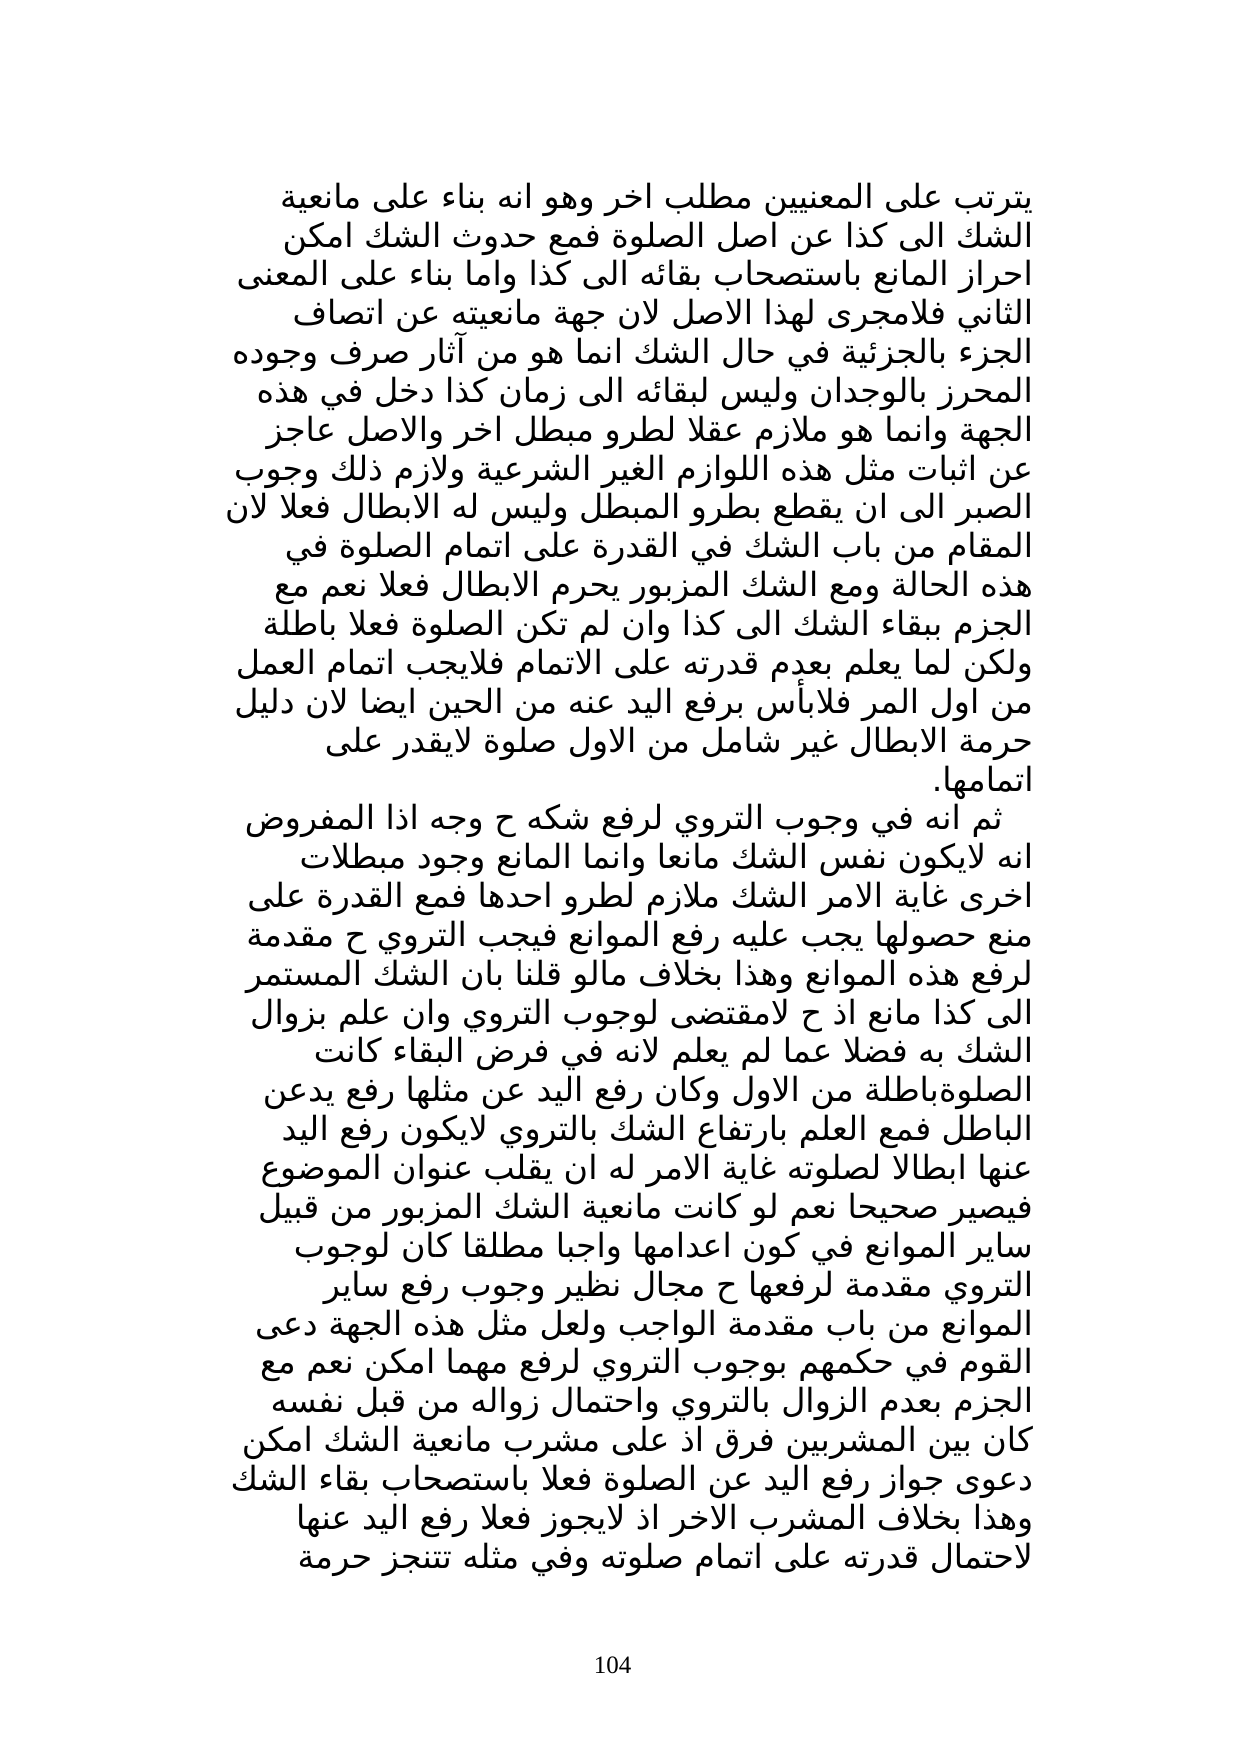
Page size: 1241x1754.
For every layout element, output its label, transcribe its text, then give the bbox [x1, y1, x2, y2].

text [222, 799, 1033, 1576]
text يترتب على المعنيين مطلب اخر وهو انه بناء على مانعية الشك الى كذا عن اصل الصلوة فمع حدوث الشك امكن احراز المانع باستصحاب بقائه الى كذا واما بناء على المعنى الثاني فلامجرى لهذا الاصل لان جهة مانعيته عن اتصاف الجزء بالجزئية في حال الشك انما هو من آثار صرف وجوده المحرز بالوجدان وليس لبقائه الى زمان كذا دخل في هذه الجهة وانما هو ملازم عقلا لطرو مبطل اخر والاصل عاجز عن اثبات مثل هذه اللوازم الغير الشرعية ولازم ذلك وجوب الصبر الى ان يقطع بطرو المبطل وليس له الابطال فعلا لان المقام من باب الشك في القدرة على اتمام الصلوة في هذه الحالة ومع الشك المزبور يحرم الابطال فعلا نعم مع الجزم ببقاء الشك الى كذا وان لم تكن الصلوة فعلا باطلة ولكن لما يعلم بعدم قدرته على الاتمام فلايجب اتمام العمل من اول المر فلابأس برفع اليد عنه من الحين ايضا لان دليل حرمة الابطال غير شامل من الاول صلوة لايقدر على اتمامها. [222, 177, 1033, 799]
